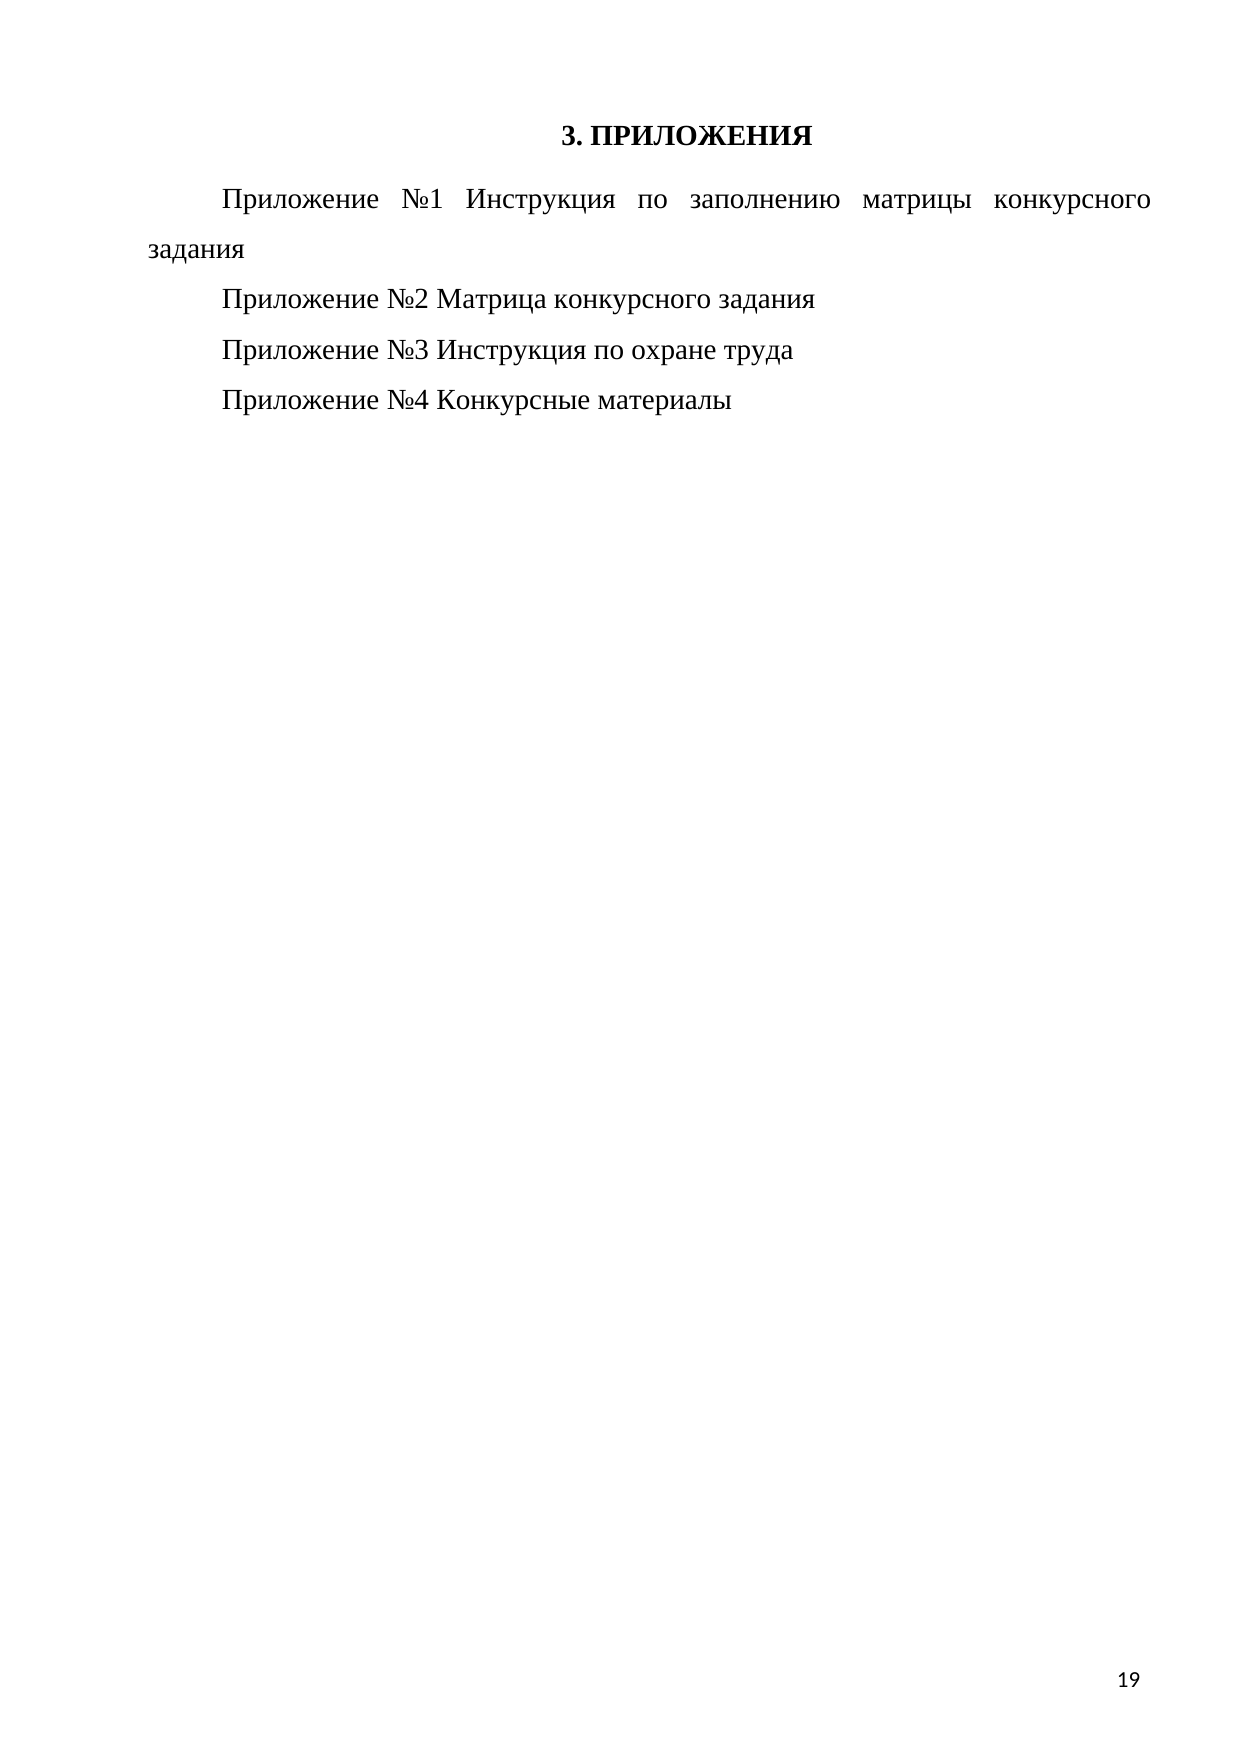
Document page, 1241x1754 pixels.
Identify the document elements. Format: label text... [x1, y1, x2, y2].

text Приложение №2 Матрица конкурсного задания [148, 282, 1152, 315]
text Приложение №3 Инструкция по охране труда [148, 332, 1152, 365]
text Приложение №1 Инструкция по заполнению матрицы конкурсного задания [148, 181, 1152, 265]
text 3. Приложения [148, 118, 1152, 152]
text Приложение №4 Конкурсные материалы [148, 382, 1152, 416]
